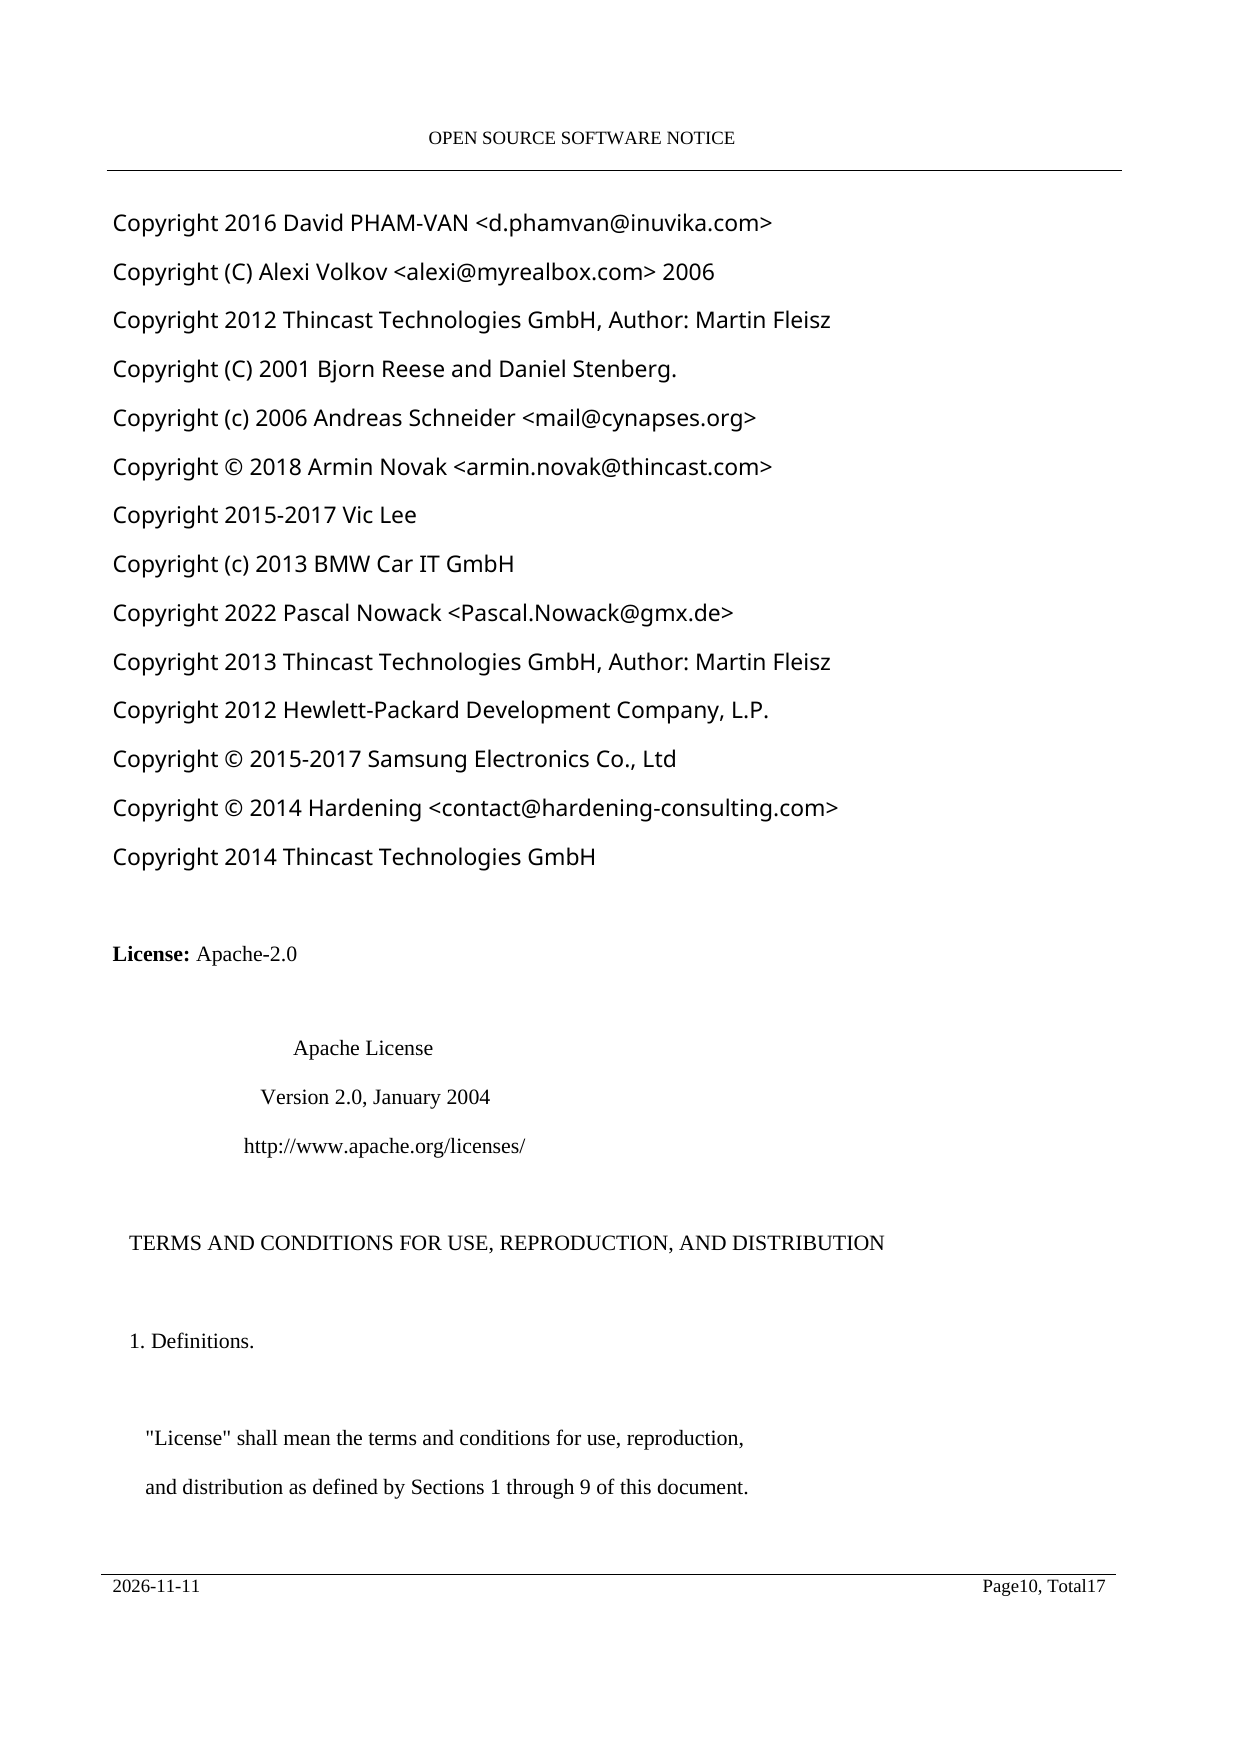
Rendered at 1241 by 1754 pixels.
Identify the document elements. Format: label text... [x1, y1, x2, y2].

text License: Apache-2.0 [112, 938, 1128, 970]
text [112, 206, 1128, 921]
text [112, 983, 1128, 1503]
